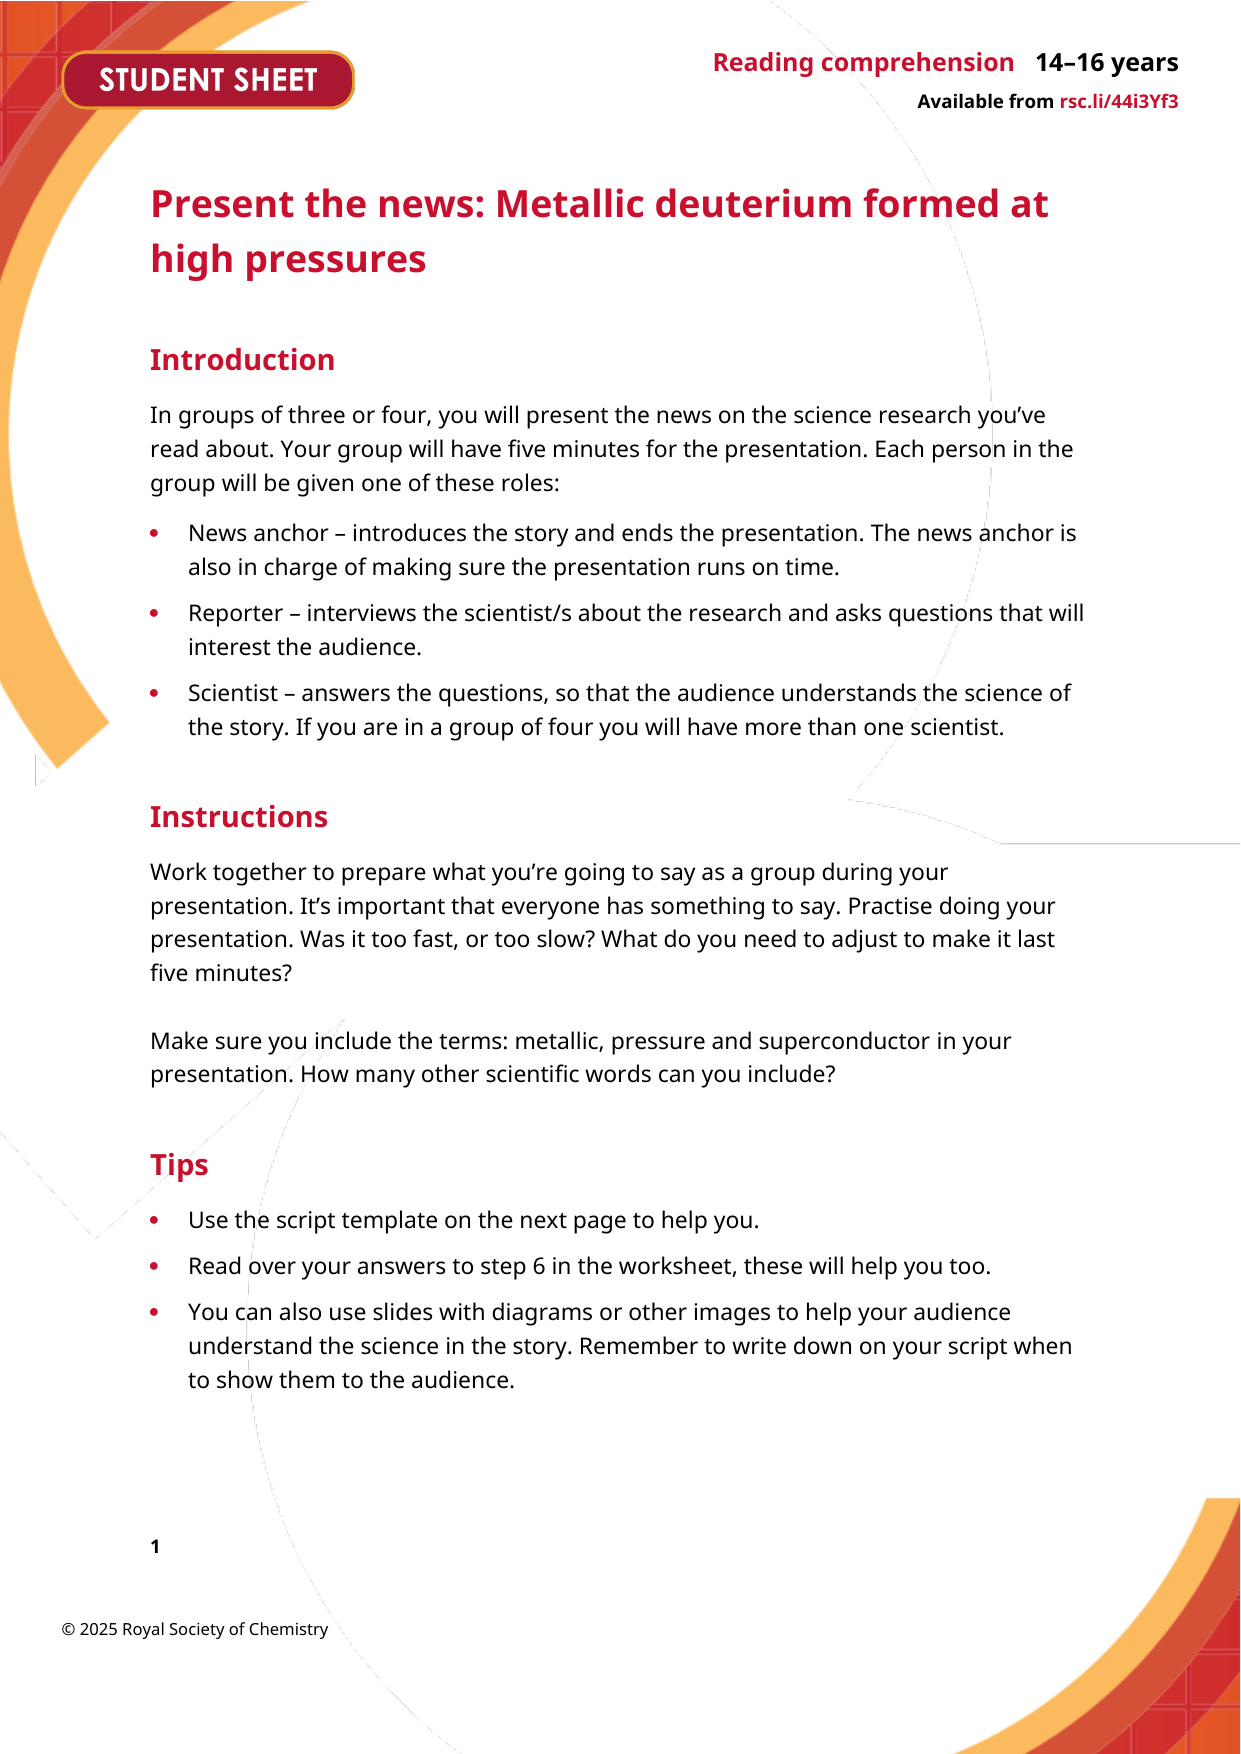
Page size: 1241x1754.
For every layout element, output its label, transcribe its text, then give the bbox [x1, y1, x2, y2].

text Tips [150, 1144, 1090, 1184]
text Work together to prepare what you’re going to say as a group during your presentation. It’s important that everyone has something to say. Practise doing your presentation. Was it too fast, or too slow? What do you need to adjust to make it last five minutes? [150, 856, 1090, 988]
list Scientist – answers the questions, so that the audience understands the science of the story. If you are in a group of four you will have more than one scientist. [150, 677, 1090, 742]
list News anchor – introduces the story and ends the presentation. The news anchor is also in charge of making sure the presentation runs on time. [150, 517, 1090, 582]
text Introduction [150, 339, 1090, 379]
list Reporter – interviews the scientist/s about the research and asks questions that will interest the audience. [150, 597, 1090, 662]
list Use the script template on the next page to help you. [150, 1204, 1090, 1235]
list You can also use slides with diagrams or other images to help your audience understand the science in the story. Remember to write down on your script when to show them to the audience. [150, 1296, 1090, 1395]
list Read over your answers to step 6 in the worksheet, these will help you too. [150, 1250, 1090, 1281]
picture [61, 50, 355, 110]
text Present the news: Metallic deuterium formed at high pressures [150, 177, 1090, 283]
text Instructions [150, 796, 1090, 836]
text Make sure you include the terms: metallic, pressure and superconductor in your presentation. How many other scientific words can you include? [150, 1025, 1090, 1090]
text In groups of three or four, you will present the news on the science research you’ve read about. Your group will have five minutes for the presentation. Each person in the group will be given one of these roles: [150, 399, 1090, 498]
